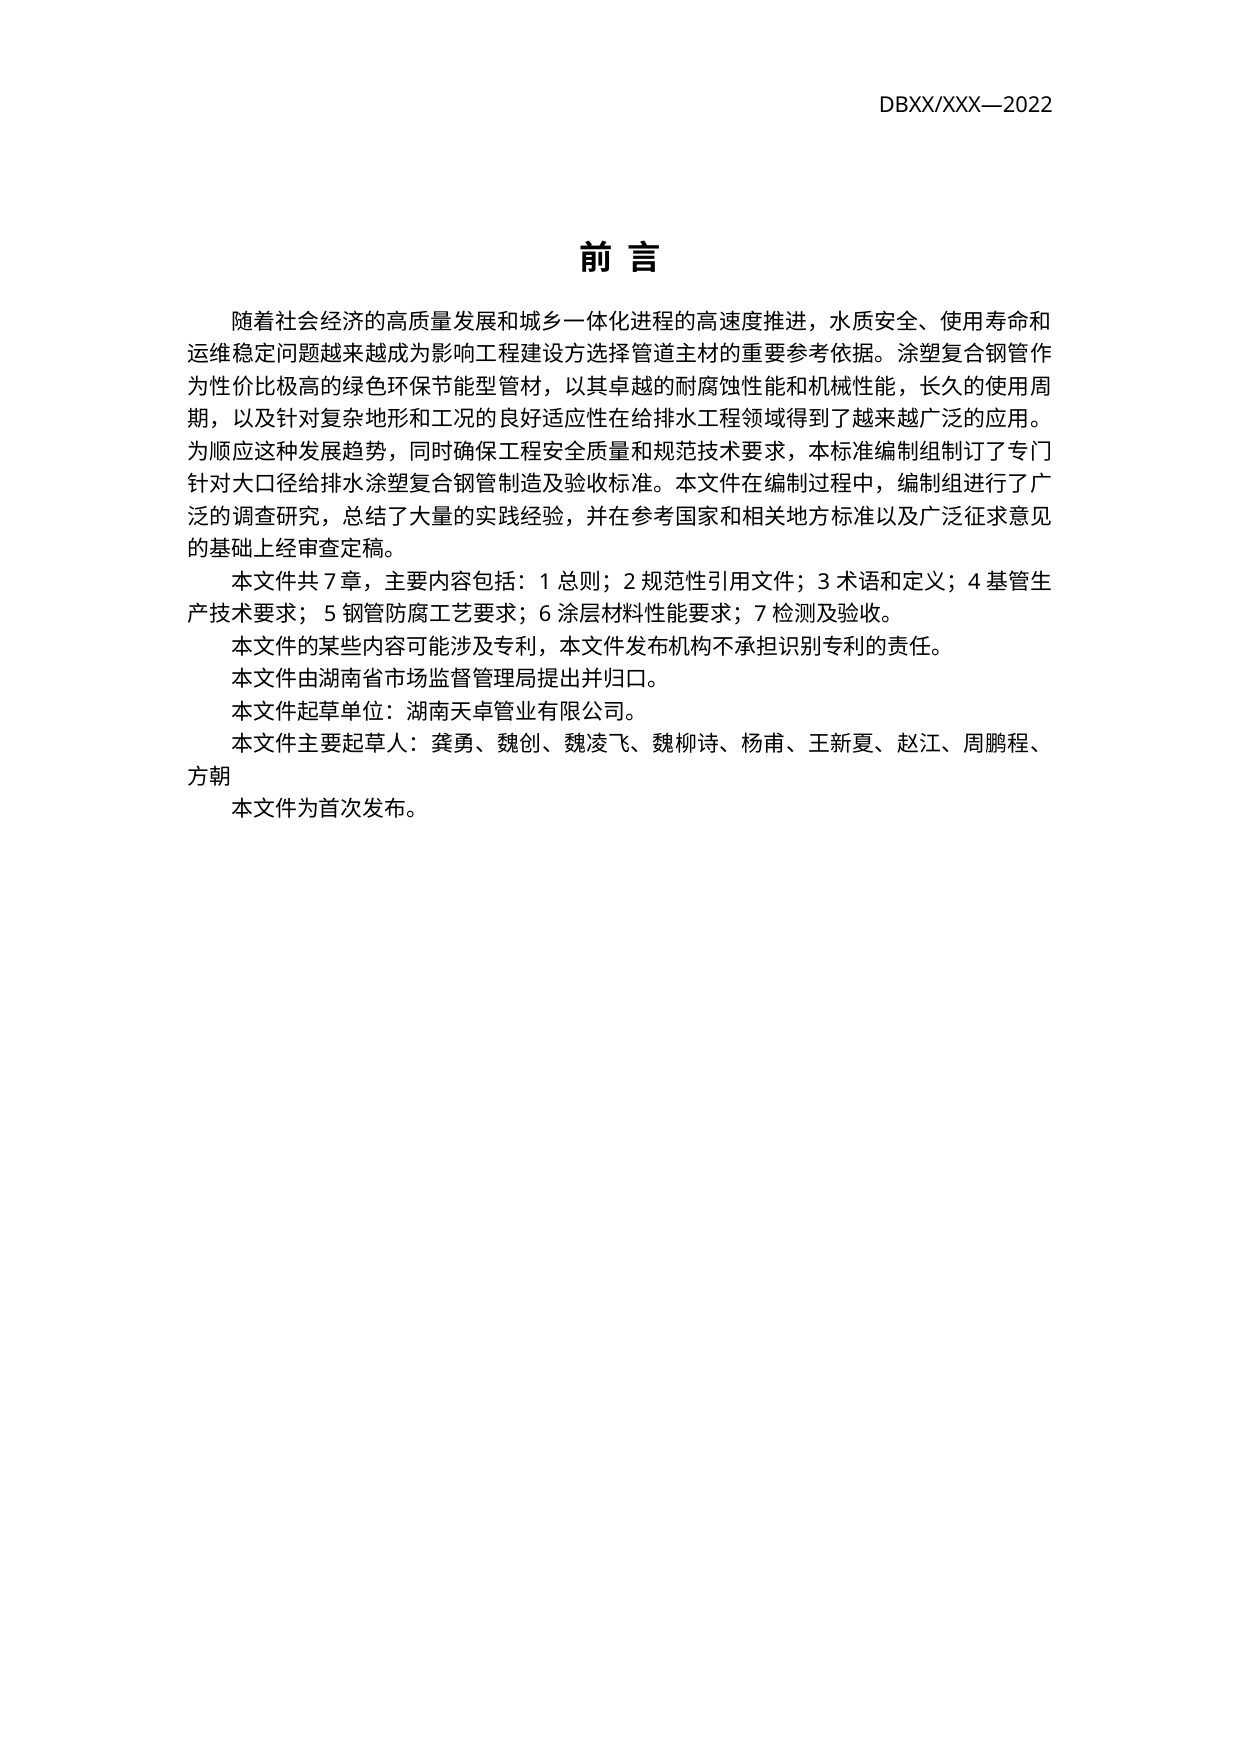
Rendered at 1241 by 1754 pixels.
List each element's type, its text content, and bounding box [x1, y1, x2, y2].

title 前 言 [187, 222, 1053, 287]
text 随着社会经济的高质量发展和城乡一体化进程的高速度推进，水质安全、使用寿命和运维稳定问题越来越成为影响工程建设方选择管道主材的重要参考依据。涂塑复合钢管作为性价比极高的绿色环保节能型管材，以其卓越的耐腐蚀性能和机械性能，长久的使用周期，以及针对复杂地形和工况的良好适应性在给排水工程领域得到了越来越广泛的应用。为顺应这种发展趋势，同时确保工程安全质量和规范技术要求，本标准编制组制订了专门针对大口径给排水涂塑复合钢管制造及验收标准。本文件在编制过程中，编制组进行了广泛的调查研究，总结了大量的实践经验，并在参考国家和相关地方标准以及广泛征求意见的基础上经审查定稿。 [187, 303, 1053, 563]
text 本文件为首次发布。 [187, 791, 1053, 823]
text 本文件起草单位：湖南天卓管业有限公司。 [187, 693, 1053, 726]
text 本文件共7章，主要内容包括：1 总则；2 规范性引用文件；3 术语和定义；4 基管生产技术要求； 5 钢管防腐工艺要求；6 涂层材料性能要求；7 检测及验收。 [187, 563, 1053, 628]
text 本文件的某些内容可能涉及专利，本文件发布机构不承担识别专利的责任。 [187, 628, 1053, 661]
text 本文件主要起草人：龚勇、魏创、魏凌飞、魏柳诗、杨甫、王新夏、赵江、周鹏程、方朝 [187, 726, 1053, 791]
text 本文件由湖南省市场监督管理局提出并归口。 [187, 661, 1053, 693]
